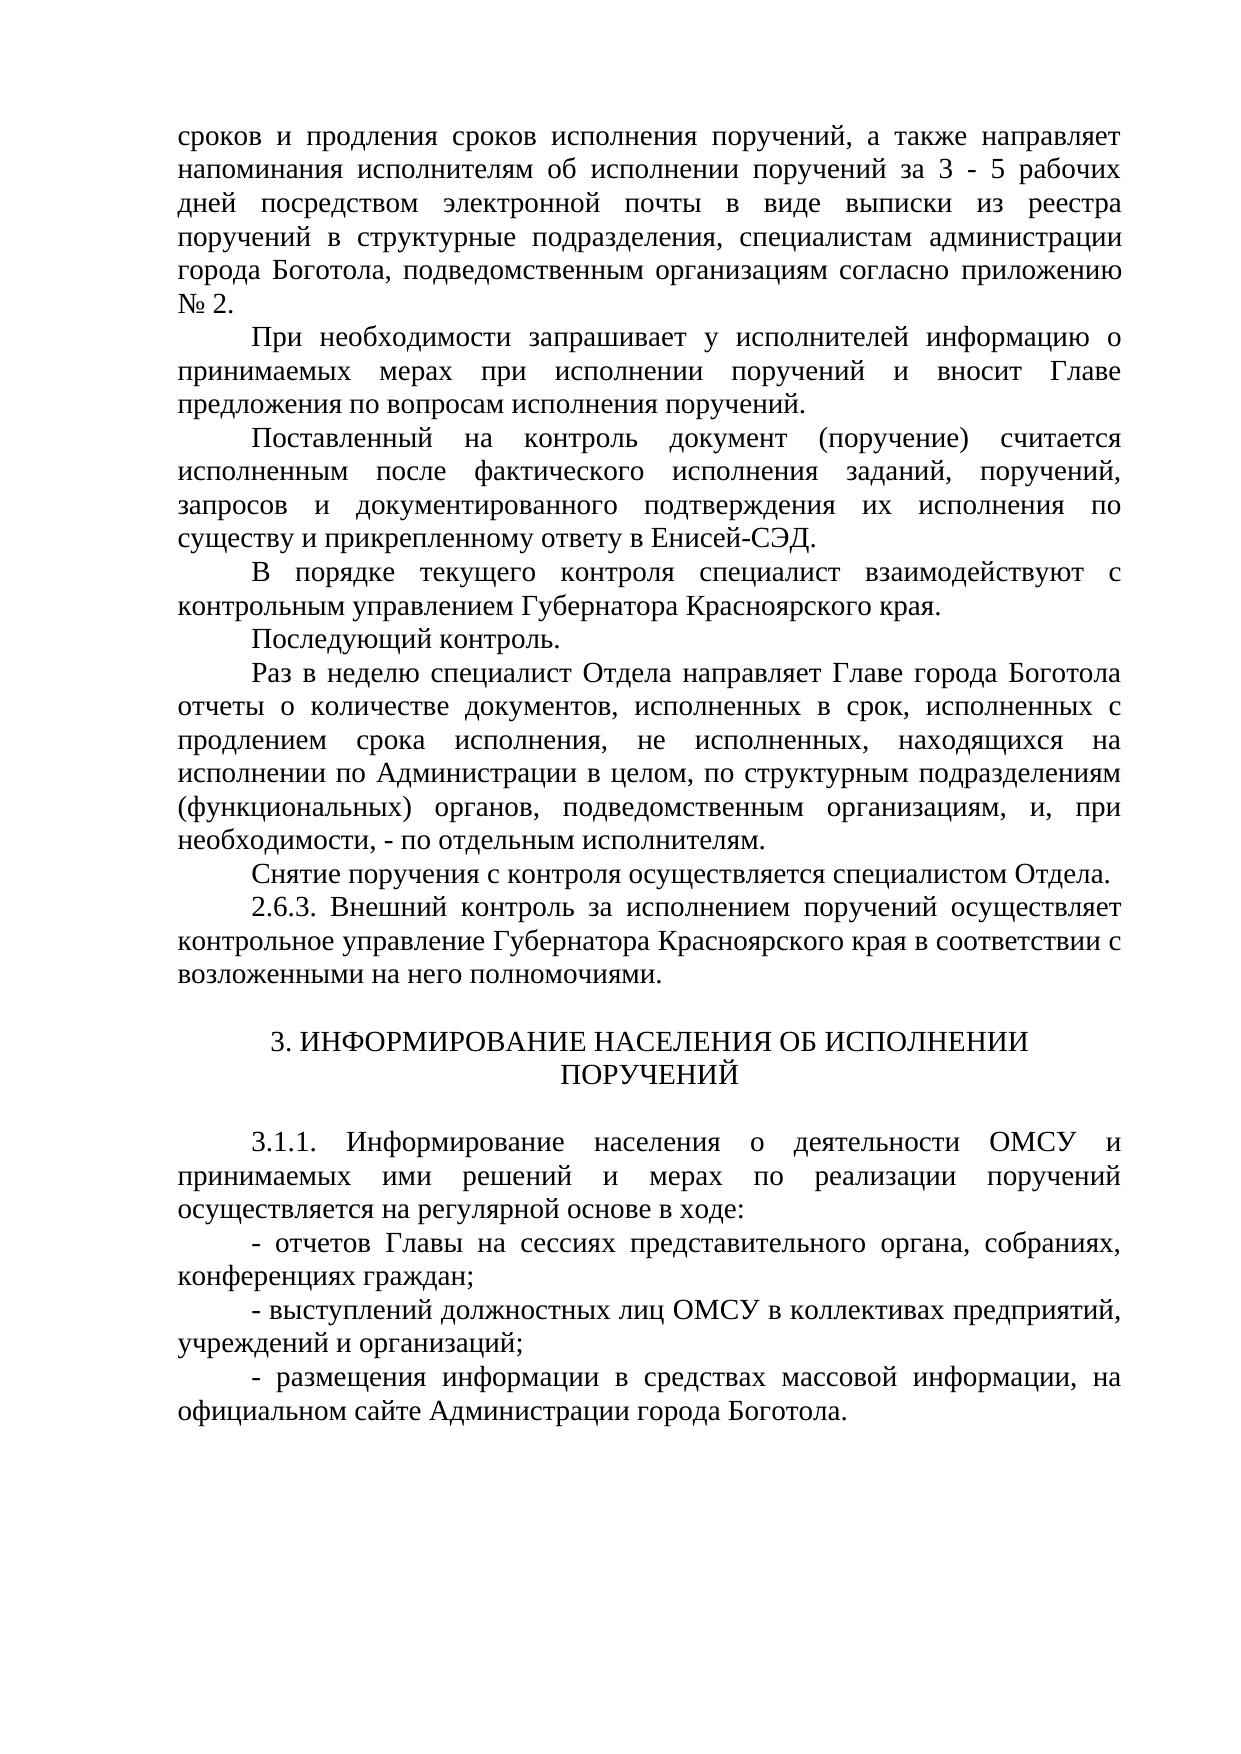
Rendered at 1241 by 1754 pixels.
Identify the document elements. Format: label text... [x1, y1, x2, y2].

text В порядке текущего контроля специалист взаимодействуют с контрольным управлением Губернатора Красноярского края. [177, 554, 1122, 621]
text - выступлений должностных лиц ОМСУ в коллективах предприятий, учреждений и организаций; [177, 1292, 1122, 1359]
text При необходимости запрашивает у исполнителей информацию о принимаемых мерах при исполнении поручений и вносит Главе предложения по вопросам исполнения поручений. [177, 319, 1122, 420]
text - отчетов Главы на сессиях представительного органа, собраниях, конференциях граждан; [177, 1225, 1122, 1292]
text Последующий контроль. [177, 621, 1122, 655]
text Раз в неделю специалист Отдела направляет Главе города Боготола отчеты о количестве документов, исполненных в срок, исполненных с продлением срока исполнения, не исполненных, находящихся на исполнении по Администрации в целом, по структурным подразделениям (функциональных) органов, подведомственным организациям, и, при необходимости, - по отдельным исполнителям. [177, 655, 1122, 856]
text 3. ИНФОРМИРОВАНИЕ НАСЕЛЕНИЯ ОБ ИСПОЛНЕНИИ ПОРУЧЕНИЙ [177, 1024, 1122, 1091]
text Поставленный на контроль документ (поручение) считается исполненным после фактического исполнения заданий, поручений, запросов и документированного подтверждения их исполнения по существу и прикрепленному ответу в Енисей-СЭД. [177, 420, 1122, 554]
text 2.6.3. Внешний контроль за исполнением поручений осуществляет контрольное управление Губернатора Красноярского края в соответствии с возложенными на него полномочиями. [177, 889, 1122, 990]
text - размещения информации в средствах массовой информации, на официальном сайте Администрации города Боготола. [177, 1359, 1122, 1426]
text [177, 118, 1122, 319]
text 3.1.1. Информирование населения о деятельности ОМСУ и принимаемых ими решений и мерах по реализации поручений осуществляется на регулярной основе в ходе: [177, 1124, 1122, 1225]
text Снятие поручения с контроля осуществляется специалистом Отдела. [177, 856, 1122, 889]
